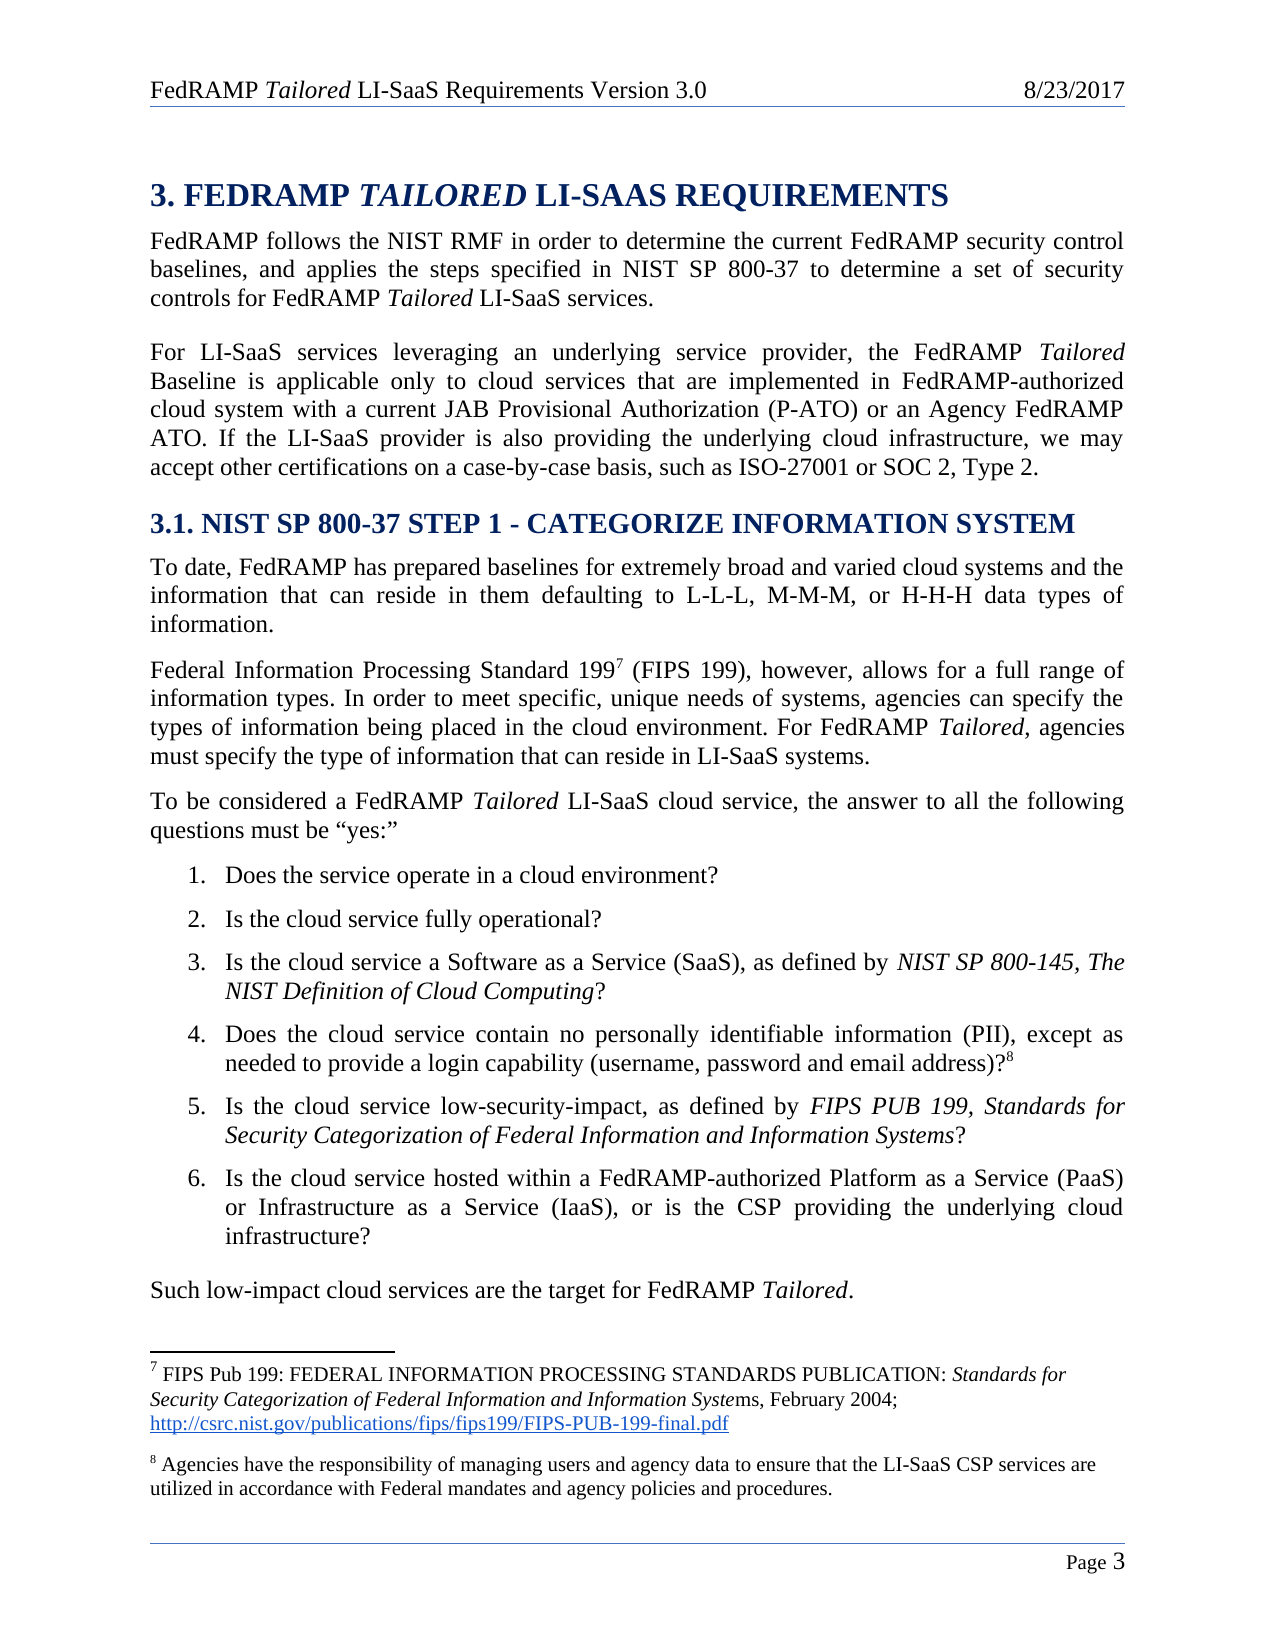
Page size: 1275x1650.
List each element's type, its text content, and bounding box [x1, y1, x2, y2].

list Does the cloud service contain no personally identifiable information (PII), except as needed to provide a login capability (username, password and email address)? [187, 1019, 1125, 1077]
text To be considered a FedRAMP Tailored LI-SaaS cloud service, the answer to all the following questions must be “yes:” [150, 786, 1125, 844]
text Federal Information Processing Standard 199 (FIPS 199), however, allows for a full range of information types. In order to meet specific, unique needs of systems, agencies can specify the types of information being placed in the cloud environment. For FedRAMP Tailored, agencies must specify the type of information that can reside in LI-SaaS systems. [150, 655, 1125, 770]
text FedRAMP follows the NIST RMF in order to determine the current FedRAMP security control baselines, and applies the steps specified in NIST SP 800-37 to determine a set of security controls for FedRAMP Tailored LI-SaaS services. [150, 226, 1125, 312]
list Is the cloud service low-security-impact, as defined by FIPS PUB 199, Standards for Security Categorization of Federal Information and Information Systems? [187, 1091, 1125, 1149]
text To date, FedRAMP has prepared baselines for extremely broad and varied cloud systems and the information that can reside in them defaulting to L-L-L, M-M-M, or H-H-H data types of information. [150, 552, 1125, 638]
list Is the cloud service fully operational? [187, 904, 1125, 933]
text For LI-SaaS services leveraging an underlying service provider, the FedRAMP Tailored Baseline is applicable only to cloud services that are implemented in FedRAMP-authorized cloud system with a current JAB Provisional Authorization (P-ATO) or an Agency FedRAMP ATO. If the LI-SaaS provider is also providing the underlying cloud infrastructure, we may accept other certifications on a case-by-case basis, such as ISO-27001 or SOC 2, Type 2. [150, 337, 1125, 481]
list Is the cloud service a Software as a Service (SaaS), as defined by NIST SP 800-145, The NIST Definition of Cloud Computing? [187, 947, 1125, 1005]
list Does the service operate in a cloud environment? [187, 861, 1125, 889]
text FedRAMP Tailored LI-SaaS Requirements [150, 175, 1125, 213]
list Is the cloud service hosted within a FedRAMP-authorized Platform as a Service (PaaS) or Infrastructure as a Service (IaaS), or is the CSP providing the underlying cloud infrastructure? [187, 1163, 1125, 1250]
text NIST SP 800-37 Step 1 - Categorize Information System [150, 506, 1125, 539]
text Such low-impact cloud services are the target for FedRAMP Tailored. [150, 1275, 1125, 1303]
